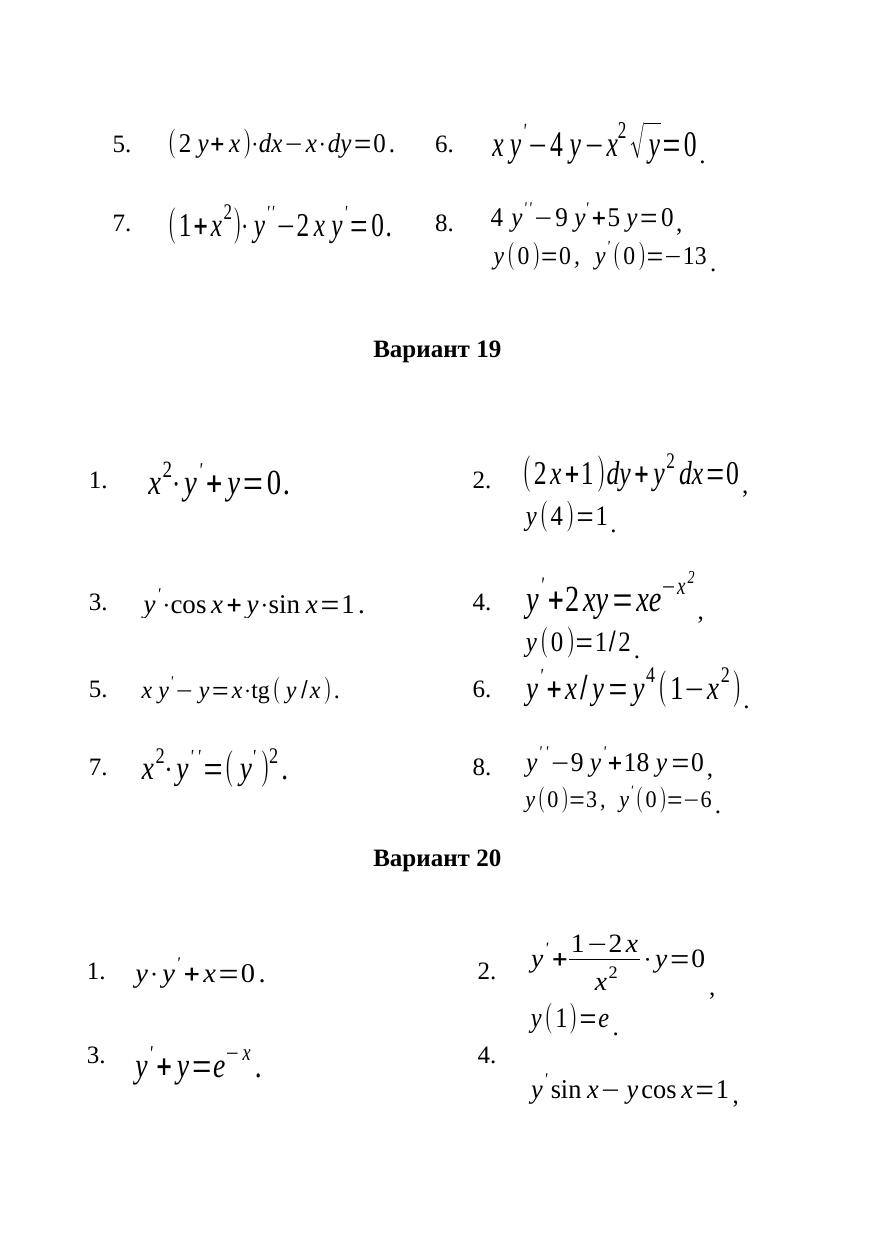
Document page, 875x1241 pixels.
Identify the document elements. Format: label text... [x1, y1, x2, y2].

table_header 2. [461, 420, 511, 538]
table_header [129, 420, 461, 538]
table_cell [121, 1040, 466, 1108]
table_cell 8. [461, 714, 511, 819]
table_cell , . [511, 714, 797, 819]
table_cell , . [516, 1040, 799, 1108]
table_cell 5. [77, 664, 129, 714]
table_cell 8. [424, 169, 479, 277]
text Вариант 20 [118, 843, 756, 872]
table_header 1. [77, 420, 129, 538]
table_header , . [511, 420, 797, 538]
table_cell 5. [101, 118, 157, 169]
table_cell [157, 169, 423, 277]
table_cell 6. [461, 664, 511, 714]
text Вариант 19 [118, 334, 756, 363]
table_cell [157, 118, 423, 169]
table_header 2. [466, 900, 516, 1040]
table_cell 3. [75, 1040, 121, 1108]
table_cell 7. [101, 169, 157, 277]
table_header [121, 900, 466, 1040]
table_cell 3. [77, 538, 129, 664]
table_header , . [516, 900, 799, 1040]
table_cell 6. [424, 118, 479, 169]
table_cell , . [479, 169, 773, 277]
table_cell . [511, 664, 797, 714]
table_cell [129, 538, 461, 664]
table_cell , . [511, 538, 797, 664]
table_cell 4. [466, 1040, 516, 1108]
table_cell [129, 664, 461, 714]
table_cell 7. [77, 714, 129, 819]
table_cell 4. [461, 538, 511, 664]
table_header 1. [75, 900, 121, 1040]
table_cell [129, 714, 461, 819]
table_cell . [479, 118, 773, 169]
